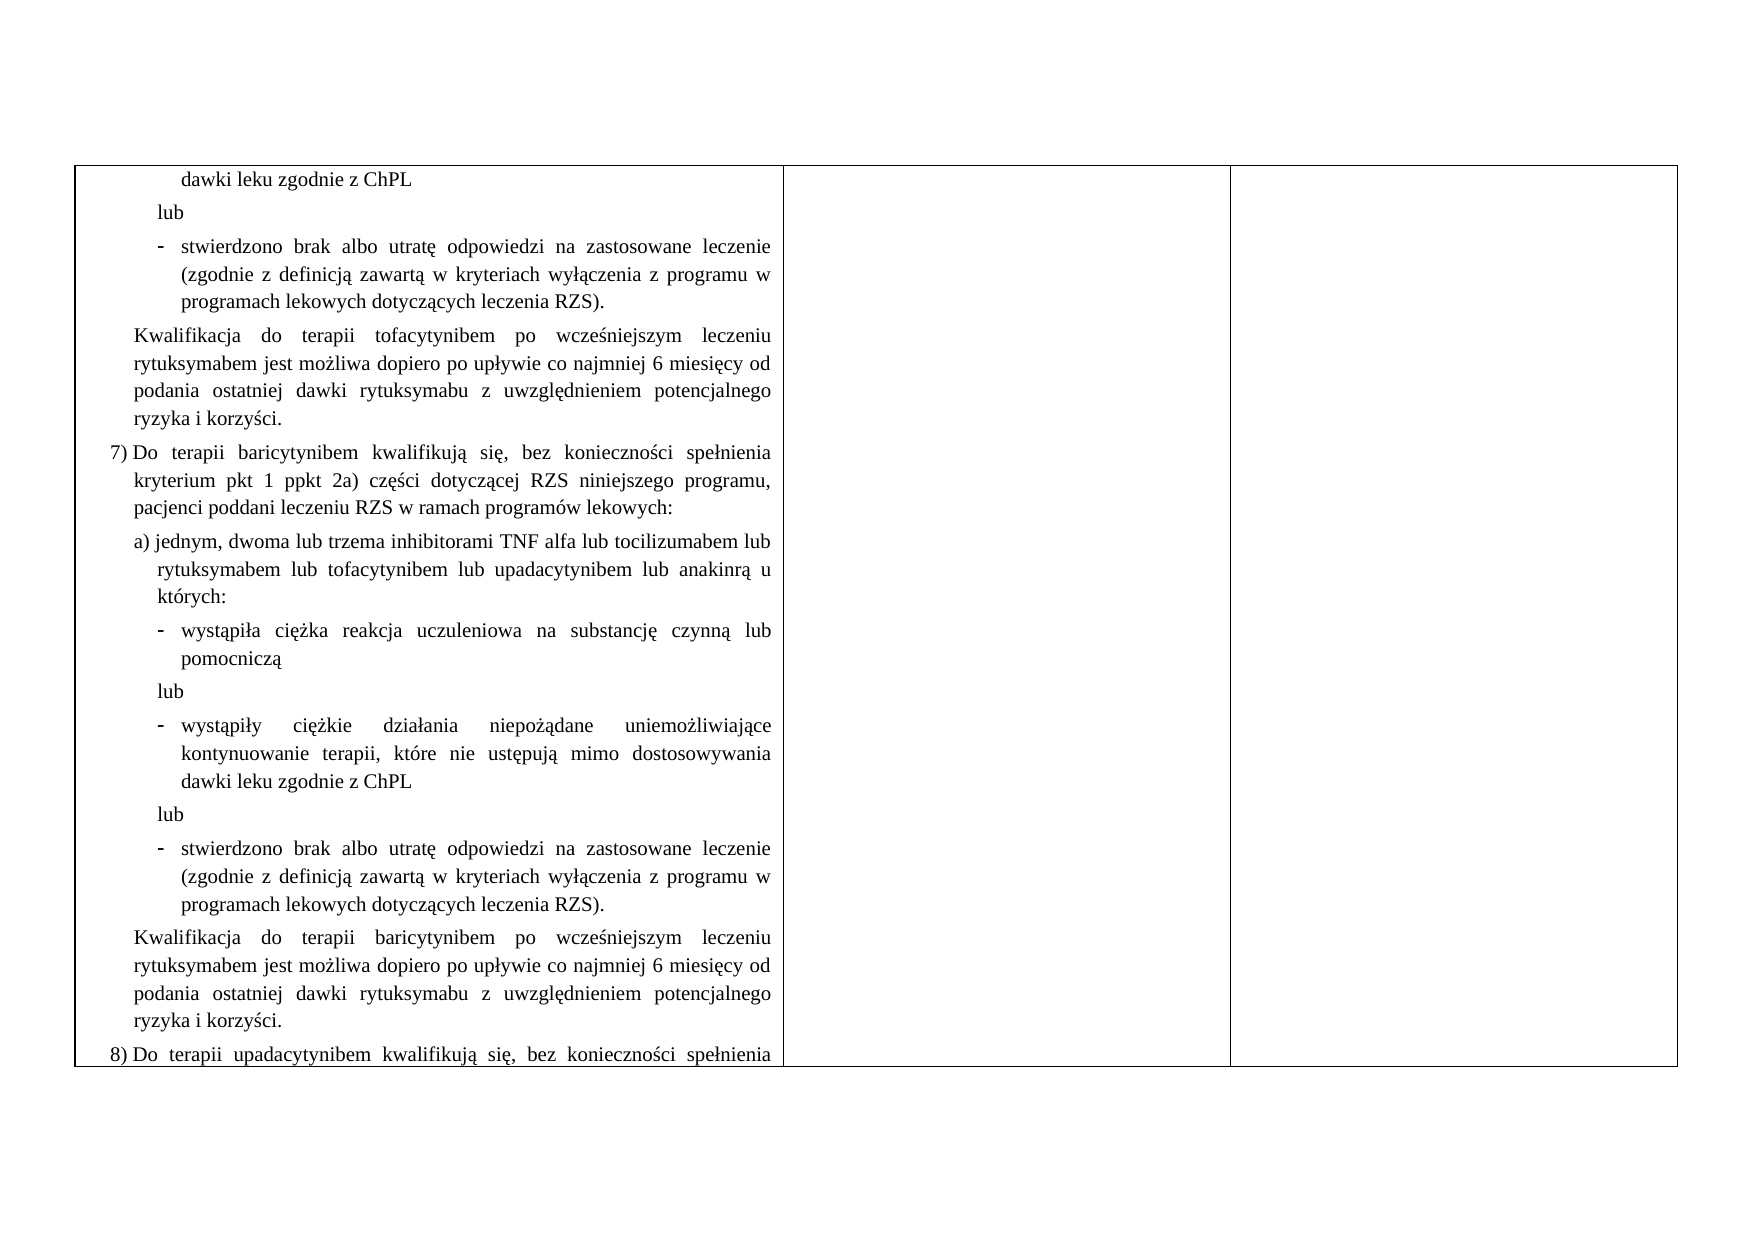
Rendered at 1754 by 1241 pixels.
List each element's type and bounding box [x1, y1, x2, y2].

table_cell [1231, 166, 1677, 1066]
table_cell [76, 166, 783, 1066]
table_cell [784, 166, 1230, 1066]
